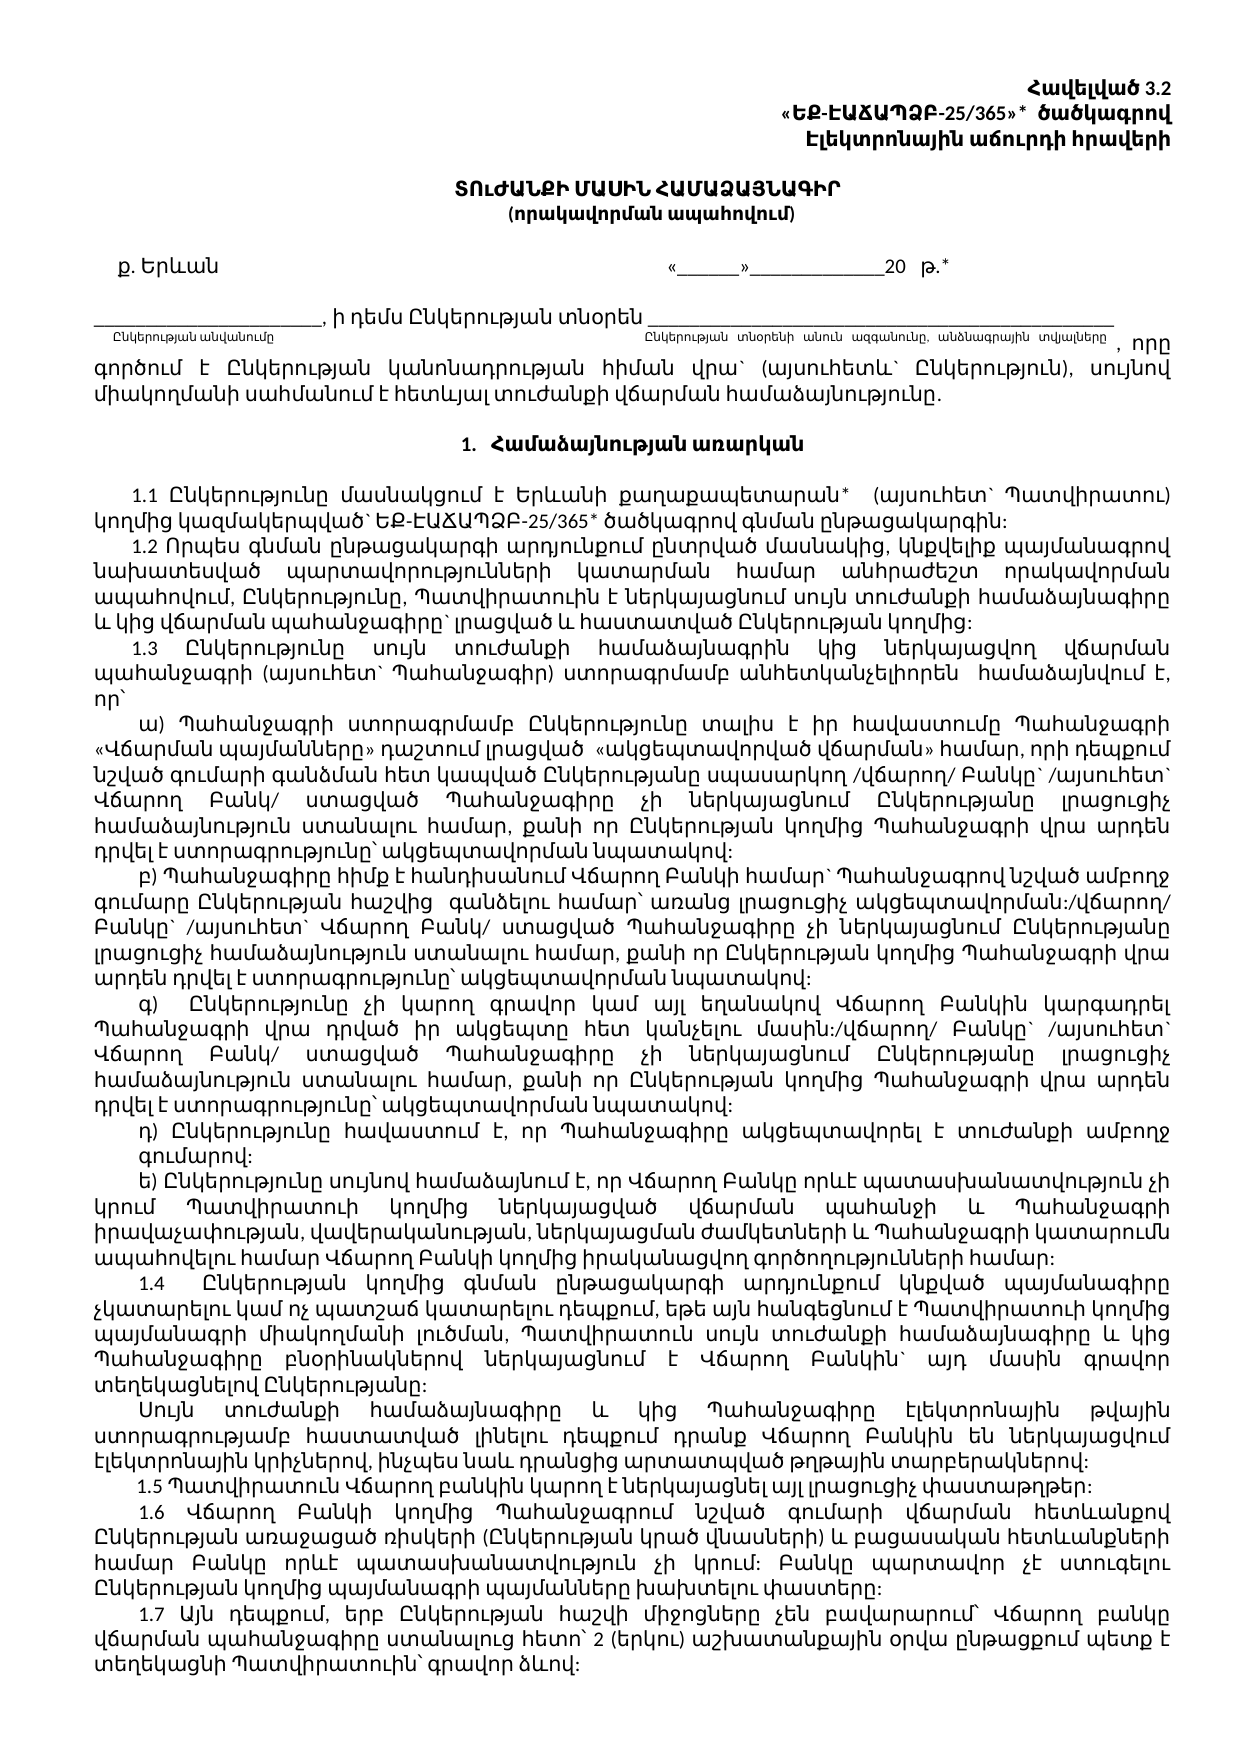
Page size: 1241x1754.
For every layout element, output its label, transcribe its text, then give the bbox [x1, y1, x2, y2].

text ______________________, ի դեմս Ընկերության տնօրեն _____________________________________________ [94, 304, 1171, 330]
text (որակավորման ապահովում) [94, 202, 1171, 225]
text 1.7 Այն դեպքում, երբ Ընկերության հաշվի միջոցները չեն բավարարում՝ Վճարող բանկը վճարման պահանջագիրը ստանալուց հետո՝ 2 (երկու) աշխատանքային օրվա ընթացքում պետք է տեղեկացնի Պատվիրատուին՝ գրավոր ձևով: [94, 1601, 1171, 1677]
text 1.6 Վճարող Բանկի կողմից Պահանջագրում նշված գումարի վճարման հետևանքով Ընկերության առաջացած ռիսկերի (Ընկերության կրած վնասների) և բացասական հետևանքների համար Բանկը որևէ պատասխանատվություն չի կրում: Բանկը պարտավոր չէ ստուգելու Ընկերության կողմից պայմանագրի պայմանները խախտելու փաստերը: [94, 1499, 1171, 1601]
text ա) Պահանջագրի ստորագրմամբ Ընկերությունը տալիս է իր հավաստումը Պահանջագրի «Վճարման պայմանները» դաշտում լրացված «ակցեպտավորված վճարման» համար, որի դեպքում նշված գումարի գանձման հետ կապված Ընկերությանը սպասարկող /վճարող/ Բանկը` /այսուհետ` Վճարող Բանկ/ ստացված Պահանջագիրը չի ներկայացնում Ընկերությանը լրացուցիչ համաձայնություն ստանալու համար, քանի որ Ընկերության կողմից Պահանջագրի վրա արդեն դրվել է ստորագրությունը՝ ակցեպտավորման նպատակով: [94, 711, 1171, 864]
text «ԵՔ-ԷԱՃԱՊՁԲ-25/365»* ծածկագրով [94, 100, 1171, 126]
text 1.3 Ընկերությունը սույն տուժանքի համաձայնագրին կից ներկայացվող վճարման պահանջագրի (այսուհետ` Պահանջագիր) ստորագրմամբ անհետկանչելիորեն համաձայնվում է, որ՝ [94, 635, 1171, 711]
text Ընկերության անվանումը Ընկերության տնօրենի անուն ազգանունը, անձնագրային տվյալները , որը գործում է Ընկերության կանոնադրության հիման վրա` (այսուհետև` Ընկերություն), սույնով միակողմանի սահմանում է հետևյալ տուժանքի վճարման համաձայնությունը. [94, 330, 1171, 406]
text 1.2 Որպես գնման ընթացակարգի արդյունքում ընտրված մասնակից, կնքվելիք պայմանագրով նախատեսված պարտավորությունների կատարման համար անհրաժեշտ որակավորման ապահովում, Ընկերությունը, Պատվիրատուին է ներկայացնում սույն տուժանքի համաձայնագիրը և կից վճարման պահանջագիրը` լրացված և հաստատված Ընկերության կողմից: [94, 533, 1171, 635]
text 1.5 Պատվիրատուն Վճարող բանկին կարող է ներկայացնել այլ լրացուցիչ փաստաթղթեր: [94, 1474, 1171, 1499]
text գ) Ընկերությունը չի կարող գրավոր կամ այլ եղանակով Վճարող Բանկին կարգադրել Պահանջագրի վրա դրված իր ակցեպտը հետ կանչելու մասին:/վճարող/ Բանկը` /այսուհետ` Վճարող Բանկ/ ստացված Պահանջագիրը չի ներկայացնում Ընկերությանը լրացուցիչ համաձայնություն ստանալու համար, քանի որ Ընկերության կողմից Պահանջագրի վրա արդեն դրվել է ստորագրությունը՝ ակցեպտավորման նպատակով: [94, 991, 1171, 1118]
text Հավելված 3.2 [94, 75, 1171, 100]
text ՏՈւԺԱՆՔԻ ՄԱՍԻՆ ՀԱՄԱՁԱՅՆԱԳԻՐ [94, 177, 1171, 202]
text Սույն տուժանքի համաձայնագիրը և կից Պահանջագիրը էլեկտրոնային թվային ստորագրությամբ հաստատված լինելու դեպքում դրանք Վճարող Բանկին են ներկայացվում էլեկտրոնային կրիչներով, ինչպես նաև դրանցից արտատպված թղթային տարբերակներով: [94, 1397, 1171, 1474]
text բ) Պահանջագիրը հիմք է հանդիսանում Վճարող Բանկի համար` Պահանջագրով նշված ամբողջ գումարը Ընկերության հաշվից գանձելու համար՝ առանց լրացուցիչ ակցեպտավորման:/վճարող/ Բանկը` /այսուհետ` Վճարող Բանկ/ ստացված Պահանջագիրը չի ներկայացնում Ընկերությանը լրացուցիչ համաձայնություն ստանալու համար, քանի որ Ընկերության կողմից Պահանջագրի վրա արդեն դրվել է ստորագրությունը՝ ակցեպտավորման նպատակով: [94, 864, 1171, 991]
text ե) Ընկերությունը սույնով համաձայնում է, որ Վճարող Բանկը որևէ պատասխանատվություն չի կրում Պատվիրատուի կողմից ներկայացված վճարման պահանջի և Պահանջագրի իրավաչափության, վավերականության, ներկայացման ժամկետների և Պահանջագրի կատարումն ապահովելու համար Վճարող Բանկի կողմից իրականացվող գործողությունների համար: [94, 1169, 1171, 1270]
text ք. Երևան «______»_____________20 թ.* [94, 254, 1171, 279]
text դ) Ընկերությունը հավաստում է, որ Պահանջագիրը ակցեպտավորել է տուժանքի ամբողջ գումարով: [138, 1118, 1171, 1169]
text 1.4 Ընկերության կողմից գնման ընթացակարգի արդյունքում կնքված պայմանագիրը չկատարելու կամ ոչ պատշաճ կատարելու դեպքում, եթե այն հանգեցնում է Պատվիրատուի կողմից պայմանագրի միակողմանի լուծման, Պատվիրատուն սույն տուժանքի համաձայնագիրը և կից Պահանջագիրը բնօրինակներով ներկայացնում է Վճարող Բանկին` այդ մասին գրավոր տեղեկացնելով Ընկերությանը: [94, 1270, 1171, 1397]
text 1. Համաձայնության առարկան [94, 432, 1171, 457]
text Էլեկտրոնային աճուրդի հրավերի [94, 126, 1171, 151]
text 1.1 Ընկերությունը մասնակցում է Երևանի քաղաքապետարան* (այսուհետ` Պատվիրատու) կողմից կազմակերպված` ԵՔ-ԷԱՃԱՊՁԲ-25/365* ծածկագրով գնման ընթացակարգին: [94, 482, 1171, 533]
